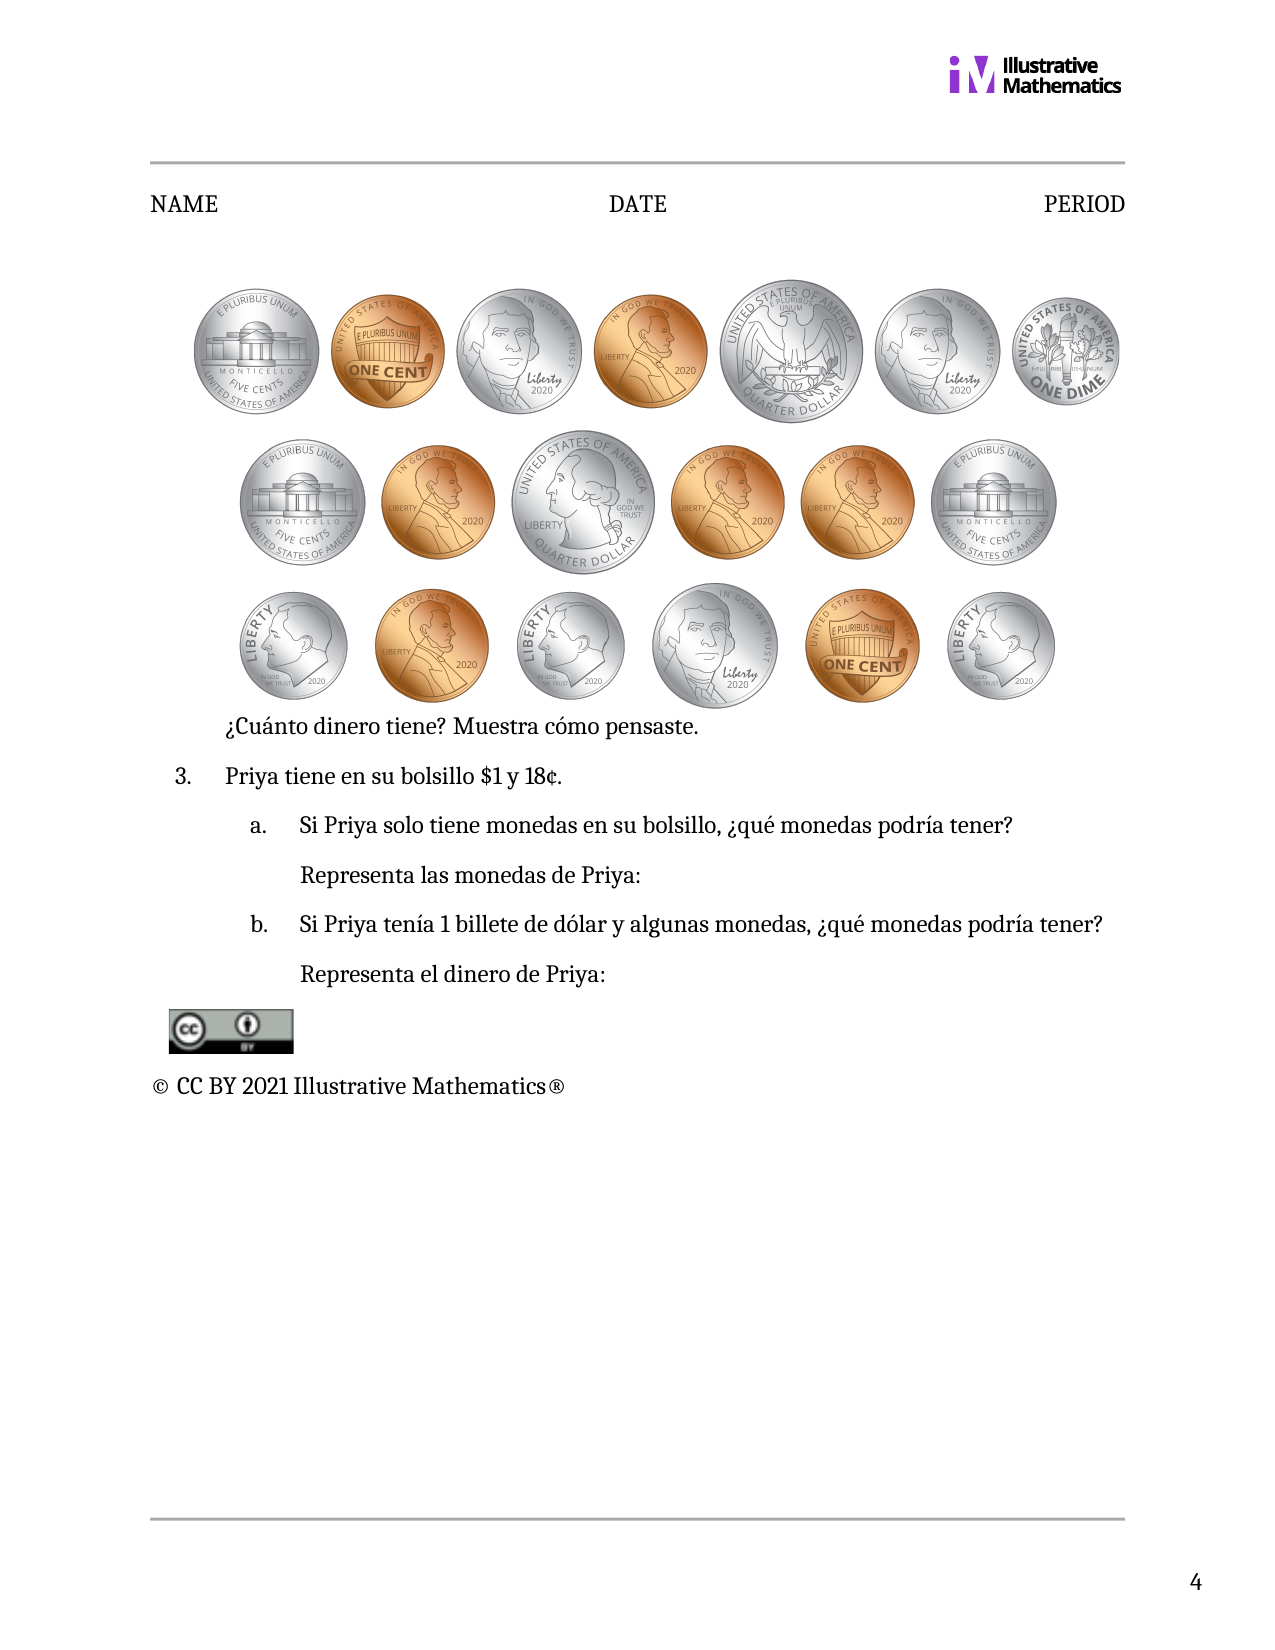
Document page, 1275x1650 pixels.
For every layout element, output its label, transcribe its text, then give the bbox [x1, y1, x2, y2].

list Representa las monedas de Priya: [250, 861, 1125, 889]
picture [193, 276, 1120, 709]
list Si Priya solo tiene monedas en su bolsillo, ¿qué monedas podría tener? [250, 811, 1125, 840]
picture [949, 55, 1121, 93]
list Priya tiene en su bolsillo $1 y 18¢. [175, 762, 1125, 790]
picture [168, 1009, 294, 1054]
list Representa el dinero de Priya: [250, 960, 1125, 989]
list ¿Cuánto dinero tiene? Muestra cómo pensaste. [175, 712, 1125, 741]
list Si Priya tenía 1 billete de dólar y algunas monedas, ¿qué monedas podría tener? [250, 910, 1125, 939]
text © CC BY 2021 Illustrative Mathematics® [150, 1072, 1125, 1101]
